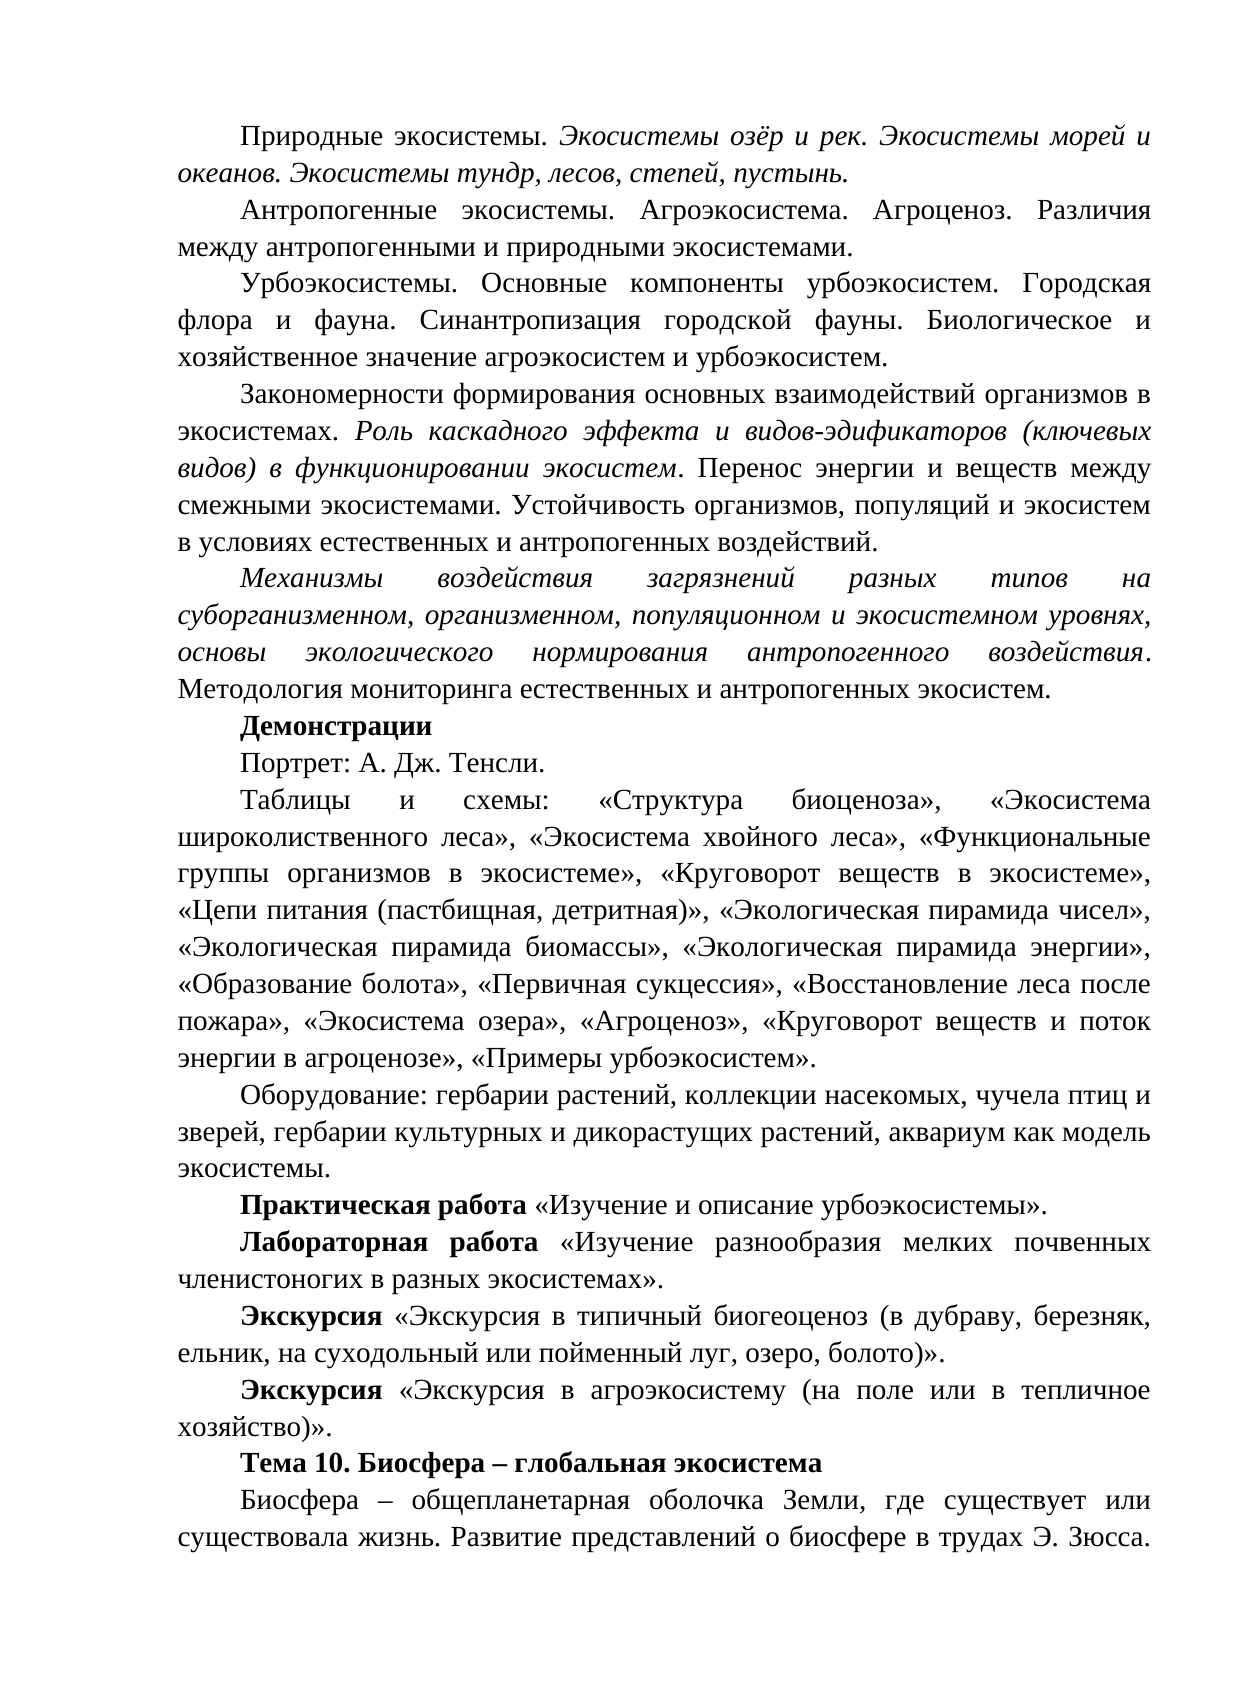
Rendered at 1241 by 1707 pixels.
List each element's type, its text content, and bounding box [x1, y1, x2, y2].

text Экскурсия «Экскурсия в агроэкосистему (на поле или в тепличное хозяйство)». [177, 1372, 1152, 1442]
text Оборудование: гербарии растений, коллекции насекомых, чучела птиц и зверей, гербарии культурных и дикорастущих растений, аквариум как модель экосистемы. [177, 1077, 1152, 1184]
text Закономерности формирования основных взаимодействий организмов в экосистемах. Роль каскадного эффекта и видов-эдификаторов (ключевых видов) в функционировании экосистем. Перенос энергии и веществ между смежными экосистемами. Устойчивость организмов, популяций и экосистем в условиях естественных и антропогенных воздействий. [177, 376, 1152, 557]
text Портрет: А. Дж. Тенсли. [177, 745, 1152, 778]
text Таблицы и схемы: «Структура биоценоза», «Экосистема широколиственного леса», «Экосистема хвойного леса», «Функциональные группы организмов в экосистеме», «Круговорот веществ в экосистеме», «Цепи питания (пастбищная, детритная)», «Экологическая пирамида чисел», «Экологическая пирамида биомассы», «Экологическая пирамида энергии», «Образование болота», «Первичная сукцессия», «Восстановление леса после пожара», «Экосистема озера», «Агроценоз», «Круговорот веществ и поток энергии в агроценозе», «Примеры урбоэкосистем». [177, 782, 1152, 1073]
text Лабораторная работа «Изучение разнообразия мелких почвенных членистоногих в разных экосистемах». [177, 1224, 1152, 1295]
text Практическая работа «Изучение и описание урбоэкосистемы». [177, 1187, 1152, 1221]
text Урбоэкосистемы. Основные компоненты урбоэкосистем. Городская флора и фауна. Синантропизация городской фауны. Биологическое и хозяйственное значение агроэкосистем и урбоэкосистем. [177, 266, 1152, 373]
text Демонстрации [177, 708, 1152, 742]
text Экскурсия «Экскурсия в типичный биогеоценоз (в дубраву, березняк, ельник, на суходольный или пойменный луг, озеро, болото)». [177, 1298, 1152, 1368]
text Антропогенные экосистемы. Агроэкосистема. Агроценоз. Различия между антропогенными и природными экосистемами. [177, 192, 1152, 262]
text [177, 1482, 1152, 1553]
text Тема 10. Биосфера – глобальная экосистема [177, 1446, 1152, 1479]
text Механизмы воздействия загрязнений разных типов на суборганизменном, организменном, популяционном и экосистемном уровнях, основы экологического нормирования антропогенного воздействия. Методология мониторинга естественных и антропогенных экосистем. [177, 561, 1152, 705]
text Природные экосистемы. Экосистемы озёр и рек. Экосистемы морей и океанов. Экосистемы тундр, лесов, степей, пустынь. [177, 118, 1152, 188]
